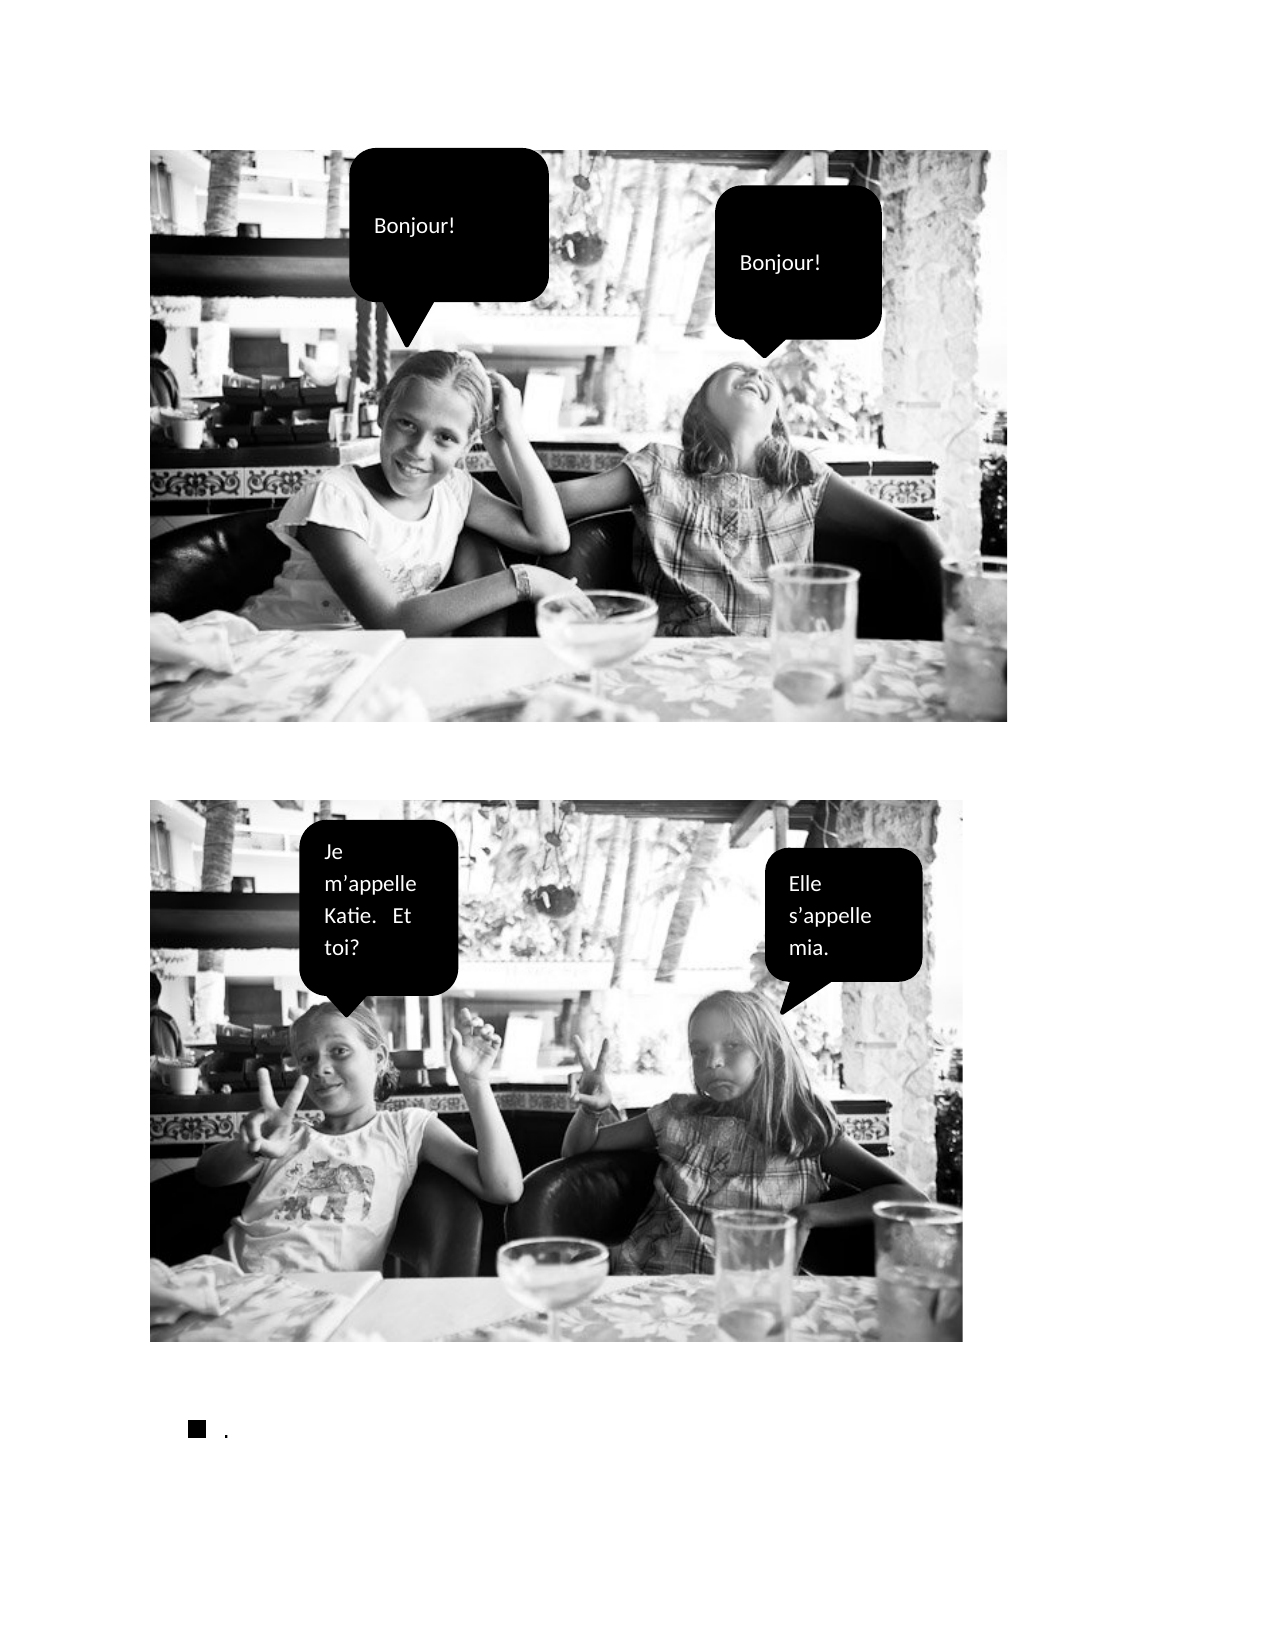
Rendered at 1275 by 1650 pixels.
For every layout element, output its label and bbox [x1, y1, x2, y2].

picture [188, 1420, 206, 1438]
picture [150, 150, 1008, 722]
picture [150, 800, 963, 1342]
